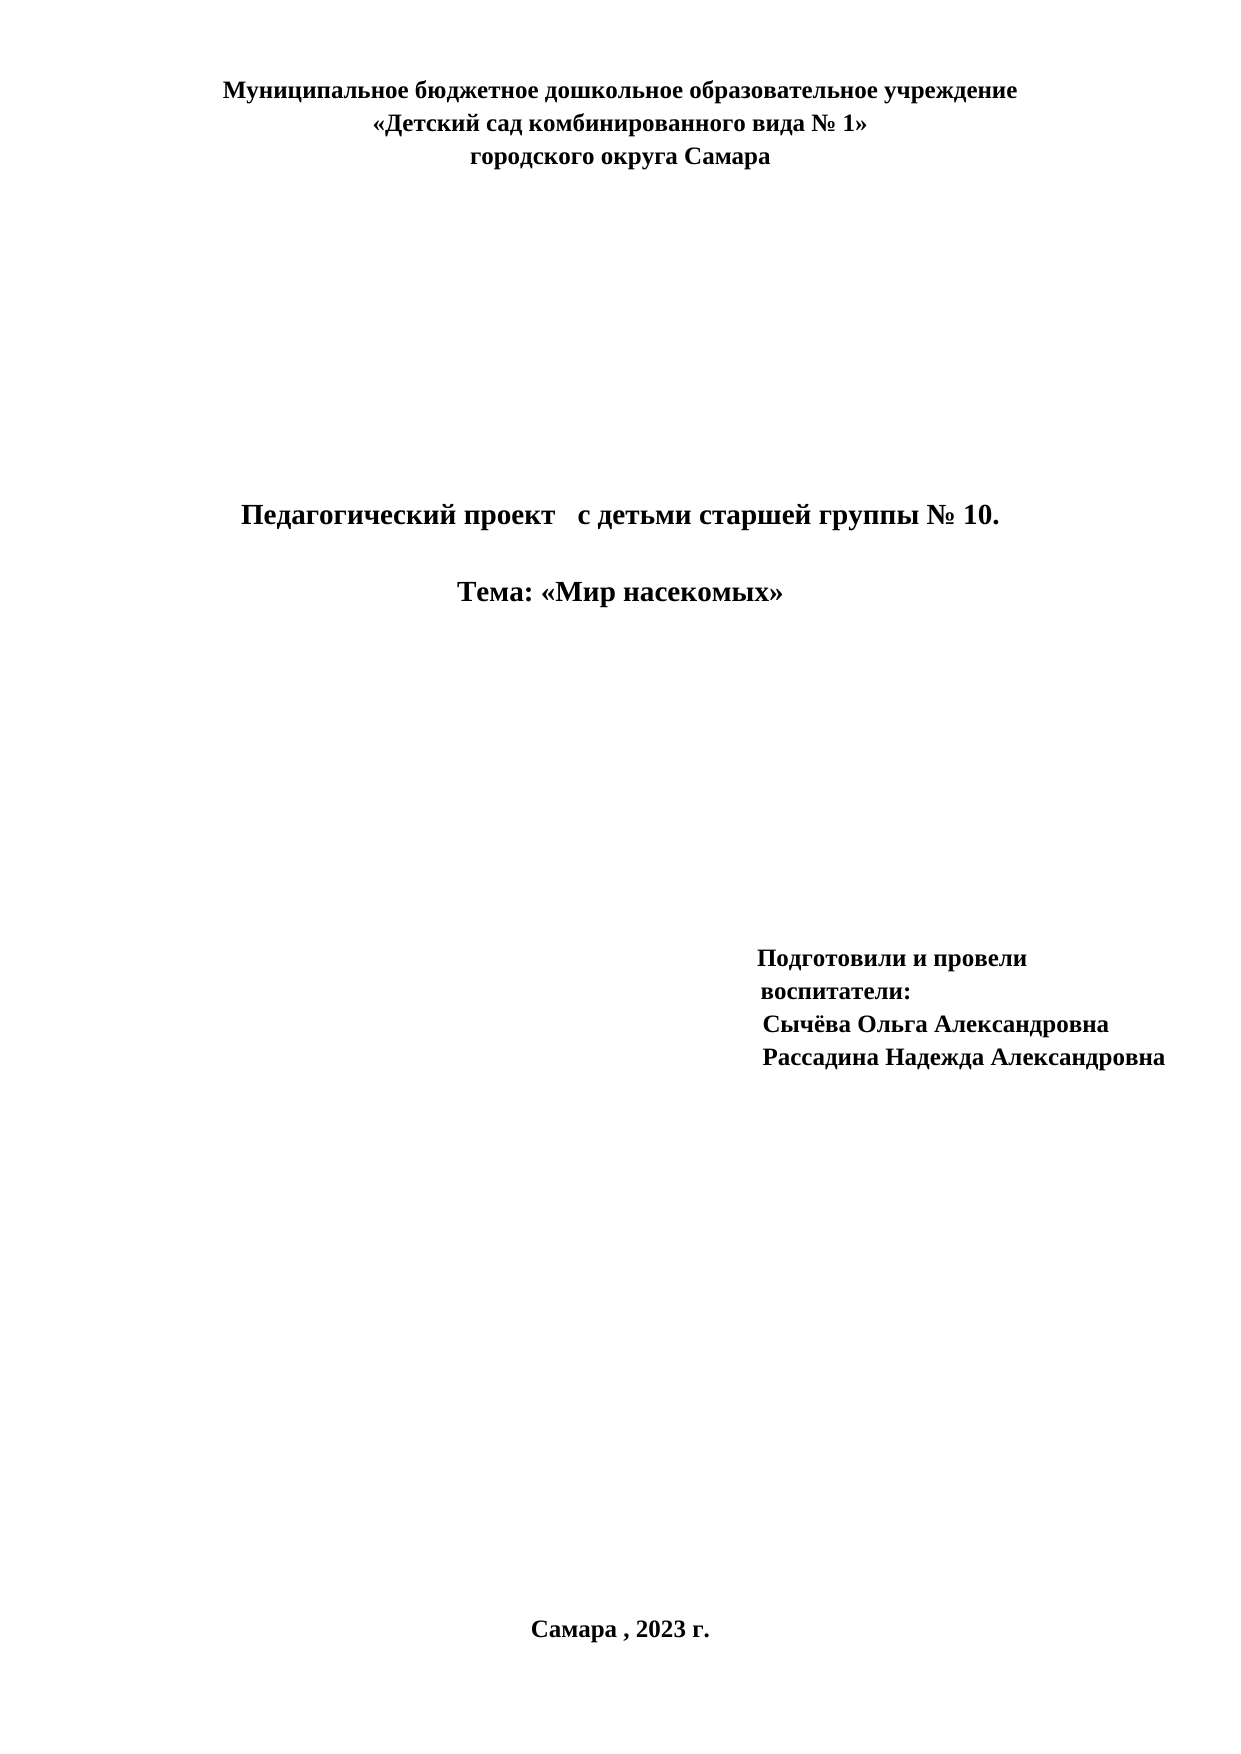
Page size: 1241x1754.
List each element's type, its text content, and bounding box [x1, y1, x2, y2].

text воспитатели: [75, 976, 1165, 1005]
text Тема: «Мир насекомых» [75, 574, 1165, 608]
text городского округа Самара [75, 141, 1165, 170]
text Самара , 2023 г. [75, 1614, 1165, 1642]
text Подготовили и провели [75, 943, 1165, 972]
text «Детский сад комбинированного вида № 1» [75, 108, 1165, 137]
text Педагогический проект с детьми старшей группы № 10. [75, 497, 1165, 531]
text Муниципальное бюджетное дошкольное образовательное учреждение [75, 75, 1165, 104]
text Сычёва Ольга Александровна [75, 1009, 1165, 1038]
text Рассадина Надежда Александровна [75, 1042, 1165, 1071]
